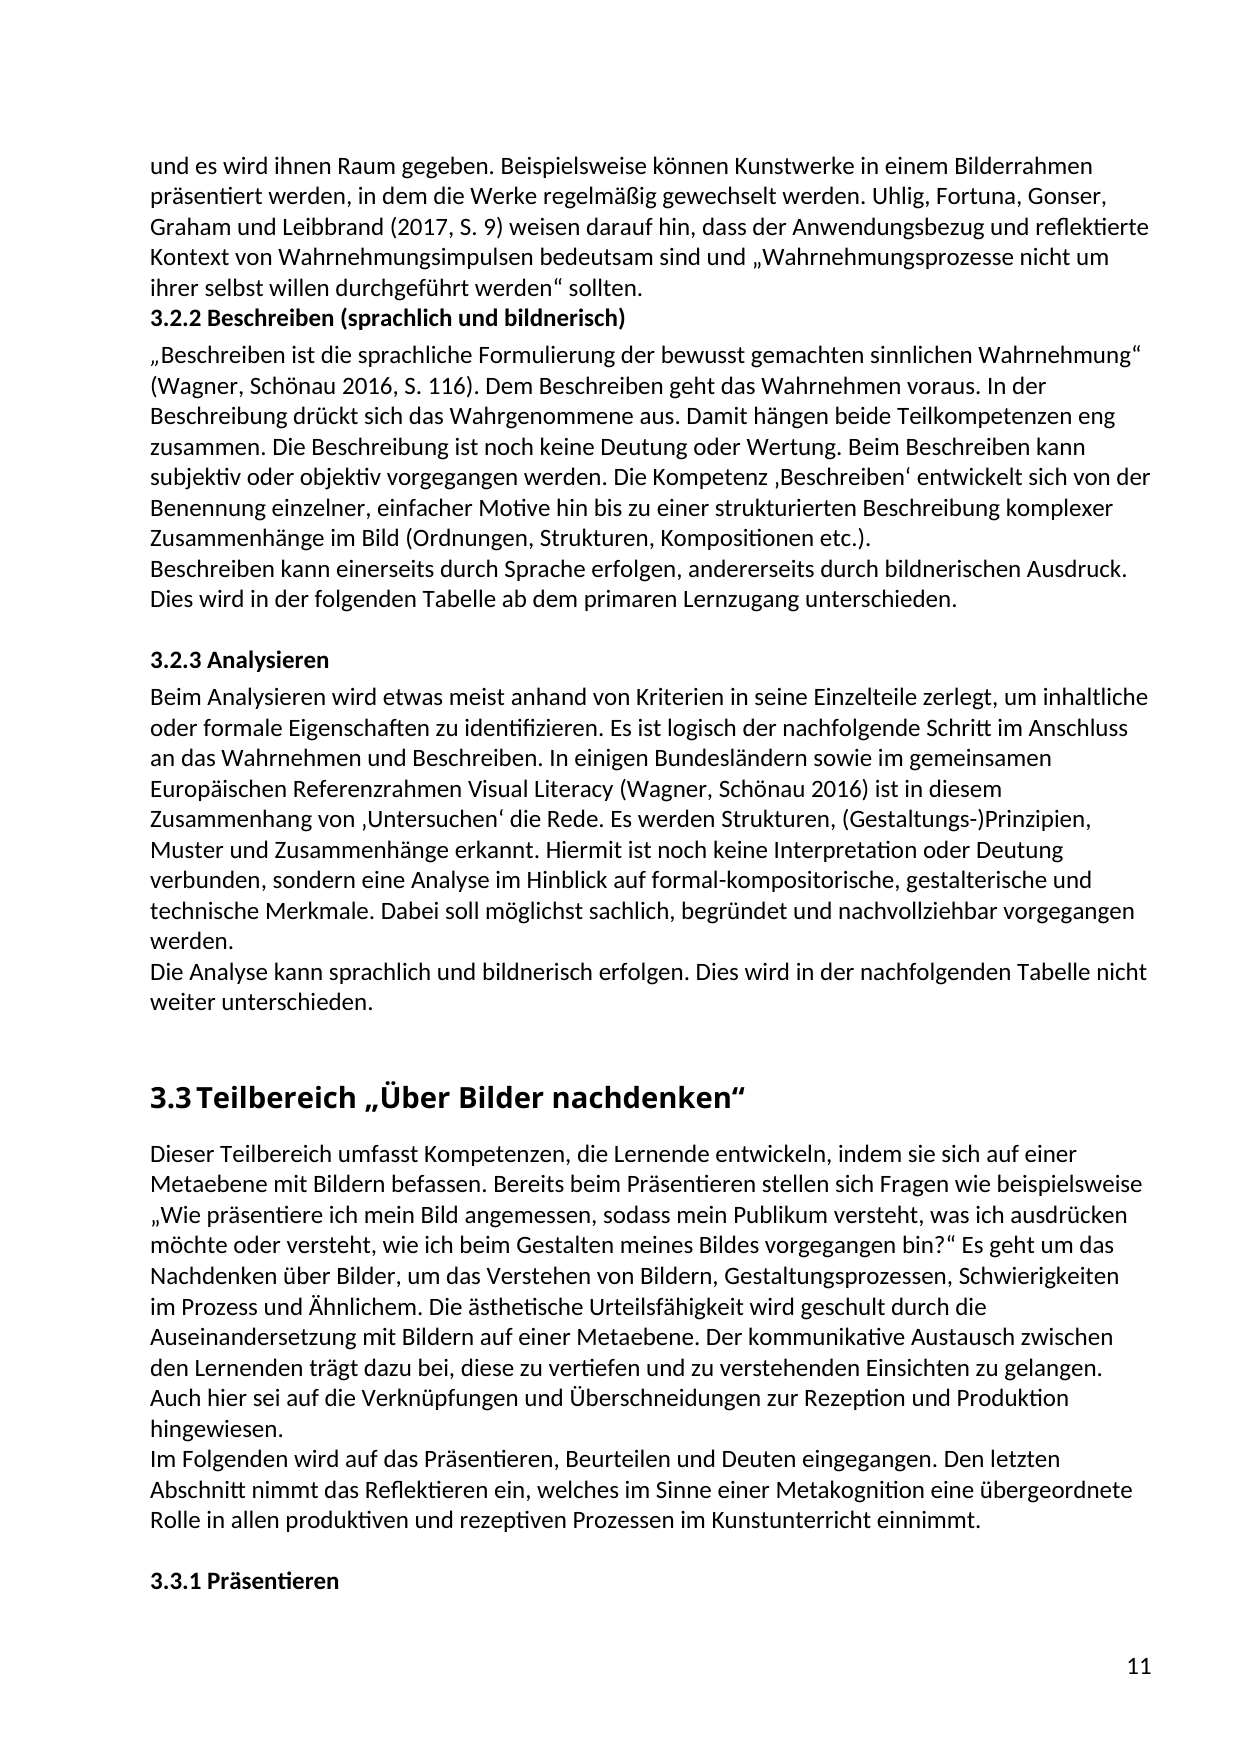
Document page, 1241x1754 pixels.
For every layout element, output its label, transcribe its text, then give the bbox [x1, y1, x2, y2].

text Die Analyse kann sprachlich und bildnerisch erfolgen. Dies wird in der nachfolgenden Tabelle nicht weiter unterschieden. [150, 956, 1152, 1017]
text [150, 150, 1152, 303]
text Dieser Teilbereich umfasst Kompetenzen, die Lernende entwickeln, indem sie sich auf einer Metaebene mit Bildern befassen. Bereits beim Präsentieren stellen sich Fragen wie beispielsweise „Wie präsentiere ich mein Bild angemessen, sodass mein Publikum versteht, was ich ausdrücken möchte oder versteht, wie ich beim Gestalten meines Bildes vorgegangen bin?“ Es geht um das Nachdenken über Bilder, um das Verstehen von Bildern, Gestaltungsprozessen, Schwierigkeiten im Prozess und Ähnlichem. Die ästhetische Urteilsfähigkeit wird geschult durch die Auseinandersetzung mit Bildern auf einer Metaebene. Der kommunikative Austausch zwischen den Lernenden trägt dazu bei, diese zu vertiefen und zu verstehenden Einsichten zu gelangen. Auch hier sei auf die Verknüpfungen und Überschneidungen zur Rezeption und Produktion hingewiesen. [150, 1138, 1152, 1443]
text Beschreiben kann einerseits durch Sprache erfolgen, andererseits durch bildnerischen Ausdruck. Dies wird in der folgenden Tabelle ab dem primaren Lernzugang unterschieden. [150, 553, 1152, 614]
subtitle Teilbereich „Über Bilder nachdenken“ [150, 1078, 1152, 1117]
text 3.2.2 Beschreiben (sprachlich und bildnerisch) [150, 303, 1152, 333]
text „Beschreiben ist die sprachliche Formulierung der bewusst gemachten sinnlichen Wahrnehmung“ (Wagner, Schönau 2016, S. 116). Dem Beschreiben geht das Wahrnehmen voraus. In der Beschreibung drückt sich das Wahrgenommene aus. Damit hängen beide Teilkompetenzen eng zusammen. Die Beschreibung ist noch keine Deutung oder Wertung. Beim Beschreiben kann subjektiv oder objektiv vorgegangen werden. Die Kompetenz ‚Beschreiben‘ entwickelt sich von der Benennung einzelner, einfacher Motive hin bis zu einer strukturierten Beschreibung komplexer Zusammenhänge im Bild (Ordnungen, Strukturen, Kompositionen etc.). [150, 339, 1152, 553]
text Im Folgenden wird auf das Präsentieren, Beurteilen und Deuten eingegangen. Den letzten Abschnitt nimmt das Reflektieren ein, welches im Sinne einer Metakognition eine übergeordnete Rolle in allen produktiven und rezeptiven Prozessen im Kunstunterricht einnimmt. [150, 1443, 1152, 1535]
text 3.3.1 Präsentieren [150, 1565, 1152, 1596]
text Beim Analysieren wird etwas meist anhand von Kriterien in seine Einzelteile zerlegt, um inhaltliche oder formale Eigenschaften zu identifizieren. Es ist logisch der nachfolgende Schritt im Anschluss an das Wahrnehmen und Beschreiben. In einigen Bundesländern sowie im gemeinsamen Europäischen Referenzrahmen Visual Literacy (Wagner, Schönau 2016) ist in diesem Zusammenhang von ‚Untersuchen‘ die Rede. Es werden Strukturen, (Gestaltungs-)Prinzipien, Muster und Zusammenhänge erkannt. Hiermit ist noch keine Interpretation oder Deutung verbunden, sondern eine Analyse im Hinblick auf formal-kompositorische, gestalterische und technische Merkmale. Dabei soll möglichst sachlich, begründet und nachvollziehbar vorgegangen werden. [150, 681, 1152, 956]
text 3.2.3 Analysieren [150, 644, 1152, 675]
